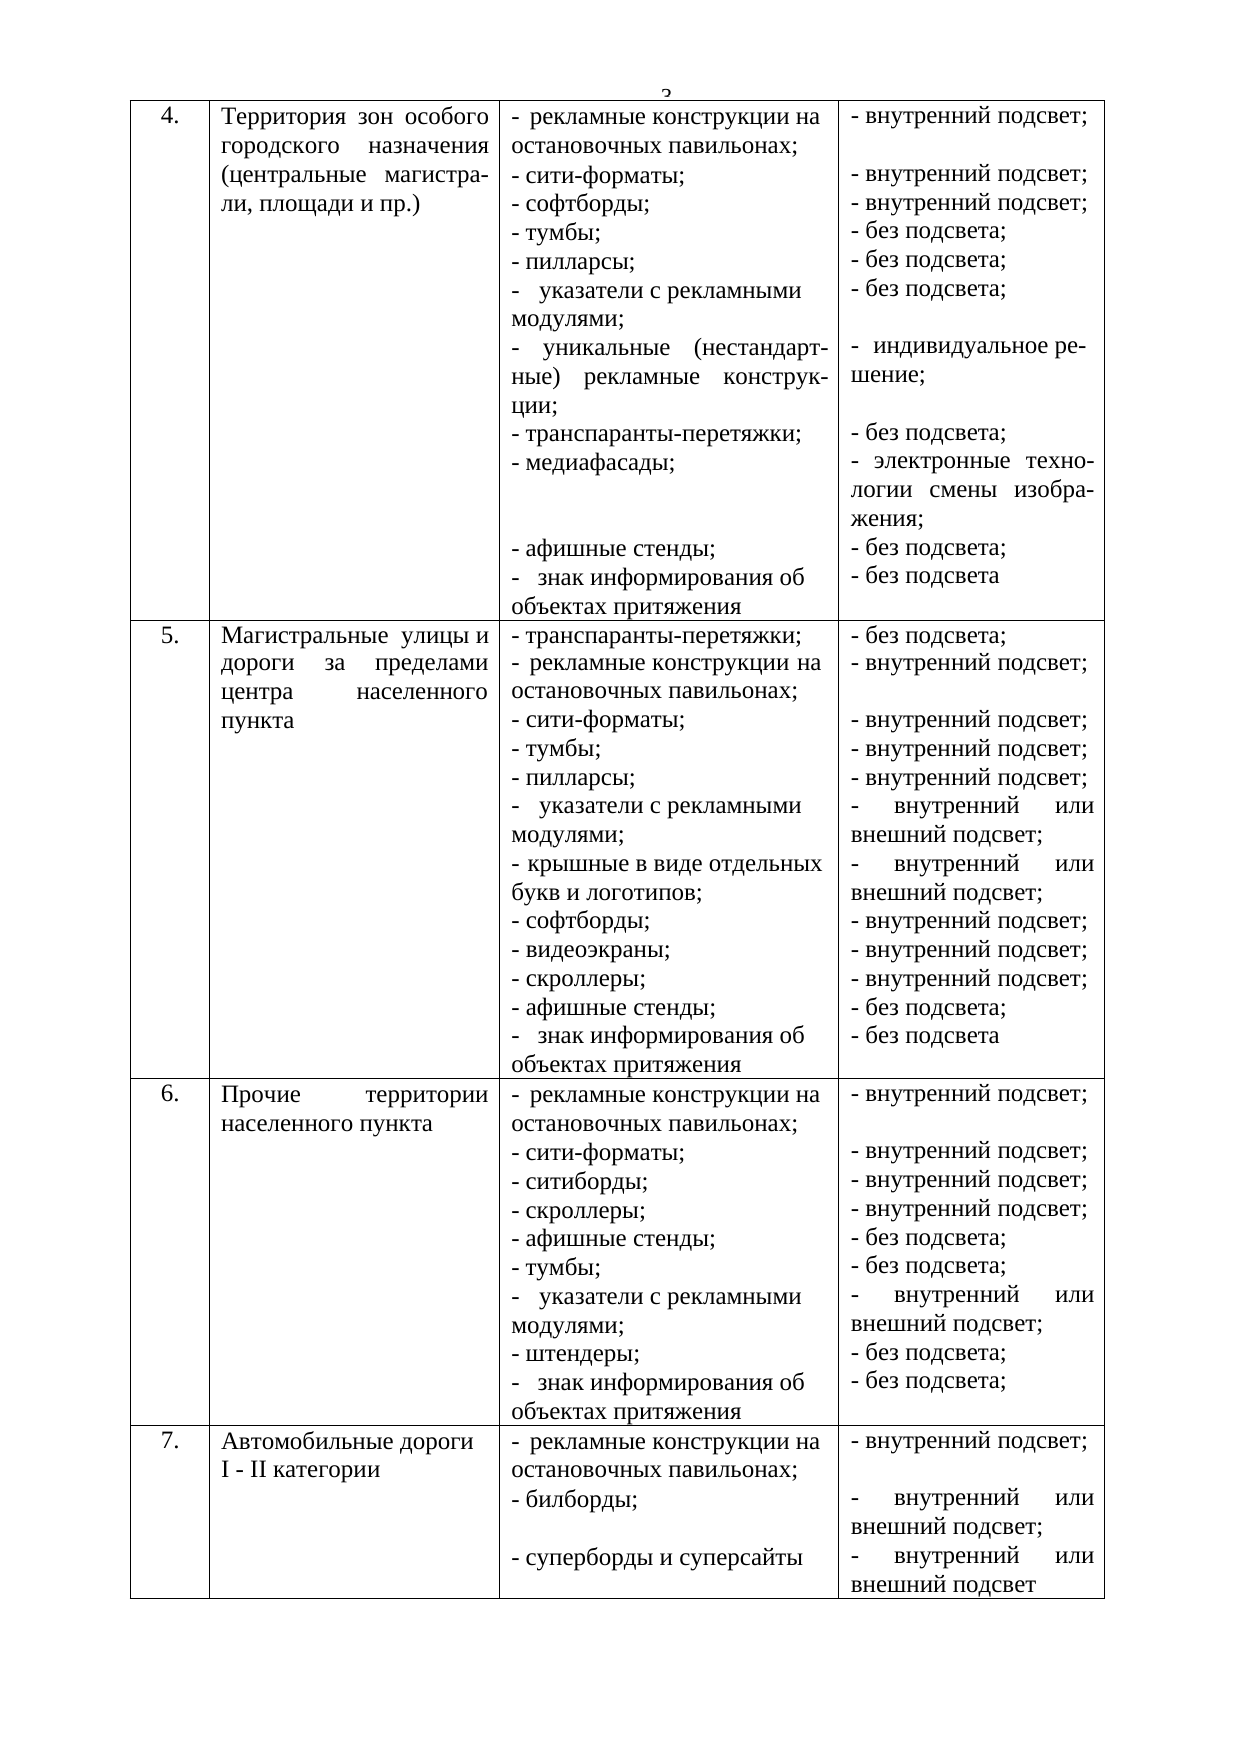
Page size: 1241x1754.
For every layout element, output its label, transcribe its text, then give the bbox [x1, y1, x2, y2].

table_cell рекламные конструкции на остановочных павильонах; сити-форматы; софтборды; тумбы; пилларсы; указатели с рекламными модулями; уникальные (нестандарт- ные) рекламные конструк- ции; транспаранты-перетяжки; медиафасады; афишные стенды; знак информирования об объектах притяжения [500, 101, 838, 620]
table_cell Прочие территории населенного пункта [210, 1079, 499, 1425]
table_cell внутренний подсвет; внутренний подсвет; внутренний подсвет; без подсвета; без подсвета; без подсвета; индивидуальное ре- шение; без подсвета; электронные техно- логии смены изобра- жения; без подсвета; без подсвета [839, 101, 1104, 620]
table_cell без подсвета; внутренний подсвет; внутренний подсвет; внутренний подсвет; внутренний подсвет; внутренний или внешний подсвет; внутренний или внешний подсвет; внутренний подсвет; внутренний подсвет; внутренний подсвет; без подсвета; без подсвета [839, 621, 1104, 1078]
table_cell Территория зон особого городского назначения (центральные магистра- ли, площади и пр.) [210, 101, 499, 620]
table_cell 6. [131, 1079, 209, 1425]
table_cell Магистральные улицы и дороги за пределами центра населенного пункта [210, 621, 499, 1078]
table_cell 5. [131, 621, 209, 1078]
table_cell 4. [131, 101, 209, 620]
table_cell рекламные конструкции на остановочных павильонах; сити-форматы; ситиборды; скроллеры; афишные стенды; тумбы; указатели с рекламными модулями; штендеры; знак информирования об объектах притяжения [500, 1079, 838, 1425]
table_cell Автомобильные дороги I - II категории [210, 1426, 499, 1597]
table_cell рекламные конструкции на остановочных павильонах; билборды; суперборды и суперсайты [500, 1426, 838, 1597]
table_cell 7. [131, 1426, 209, 1597]
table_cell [839, 1426, 1104, 1597]
table_cell внутренний подсвет; внутренний подсвет; внутренний подсвет; внутренний подсвет; без подсвета; без подсвета; внутренний или внешний подсвет; без подсвета; без подсвета; [839, 1079, 1104, 1425]
table_cell транспаранты-перетяжки; рекламные конструкции на остановочных павильонах; сити-форматы; тумбы; пилларсы; указатели с рекламными модулями; крышные в виде отдельных букв и логотипов; софтборды; видеоэкраны; скроллеры; афишные стенды; знак информирования об объектах притяжения [500, 621, 838, 1078]
